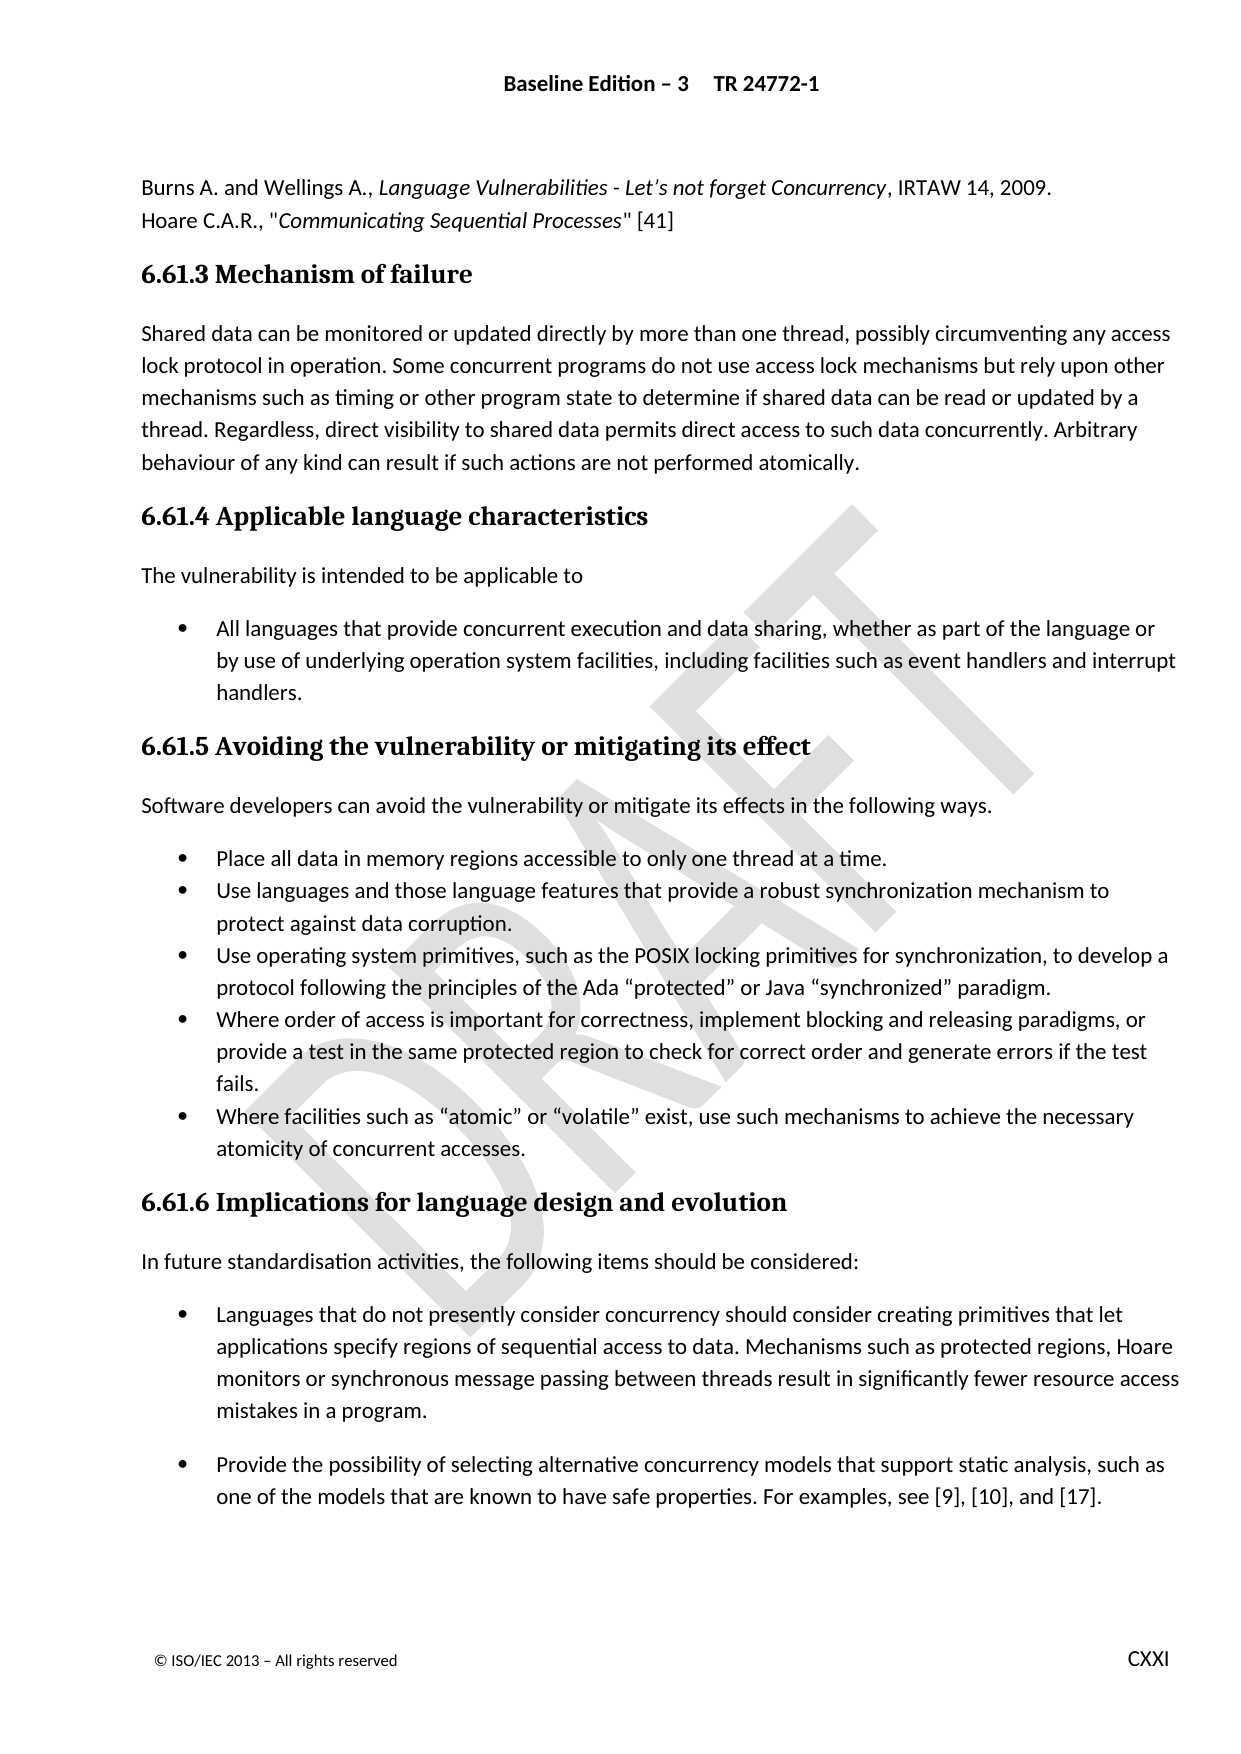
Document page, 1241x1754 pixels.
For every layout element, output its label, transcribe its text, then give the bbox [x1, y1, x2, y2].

text In future standardisation activities, the following items should be considered: [141, 1247, 1182, 1275]
subtitle 6.61.5 Avoiding the vulnerability or mitigating its effect [141, 731, 1182, 762]
subtitle 6.61.6 Implications for language design and evolution [141, 1187, 1182, 1218]
list All languages that provide concurrent execution and data sharing, whether as part of the language or by use of underlying operation system facilities, including facilities such as event handlers and interrupt handlers. [178, 614, 1182, 706]
list Use languages and those language features that provide a robust synchronization mechanism to protect against data corruption. [178, 876, 1182, 937]
text The vulnerability is intended to be applicable to [141, 561, 1182, 589]
text Shared data can be monitored or updated directly by more than one thread, possibly circumventing any access lock protocol in operation. Some concurrent programs do not use access lock mechanisms but rely upon other mechanisms such as timing or other program state to determine if shared data can be read or updated by a thread. Regardless, direct visibility to shared data permits direct access to such data concurrently. Arbitrary behaviour of any kind can result if such actions are not performed atomically. [141, 319, 1182, 476]
list Place all data in memory regions accessible to only one thread at a time. [178, 844, 1182, 872]
subtitle 6.61.3 Mechanism of failure [141, 259, 1182, 290]
text Hoare C.A.R., "Communicating Sequential Processes" [41] [141, 206, 1182, 234]
list Where facilities such as “atomic” or “volatile” exist, use such mechanisms to achieve the necessary atomicity of concurrent accesses. [178, 1102, 1182, 1162]
list Languages that do not presently consider concurrency should consider creating primitives that let applications specify regions of sequential access to data. Mechanisms such as protected regions, Hoare monitors or synchronous message passing between threads result in significantly fewer resource access mistakes in a program. [178, 1300, 1182, 1425]
list Where order of access is important for correctness, implement blocking and releasing paradigms, or provide a test in the same protected region to check for correct order and generate errors if the test fails. [178, 1005, 1182, 1098]
list Provide the possibility of selecting alternative concurrency models that support static analysis, such as one of the models that are known to have safe properties. For examples, see [9], [10], and [17]. [178, 1450, 1182, 1510]
list Use operating system primitives, such as the POSIX locking primitives for synchronization, to develop a protocol following the principles of the Ada “protected” or Java “synchronized” paradigm. [178, 941, 1182, 1001]
text Software developers can avoid the vulnerability or mitigate its effects in the following ways. [141, 791, 1182, 819]
subtitle 6.61.4 Applicable language characteristics [141, 501, 1182, 532]
text Burns A. and Wellings A., Language Vulnerabilities - Let’s not forget Concurrency, IRTAW 14, 2009. [141, 173, 1182, 202]
